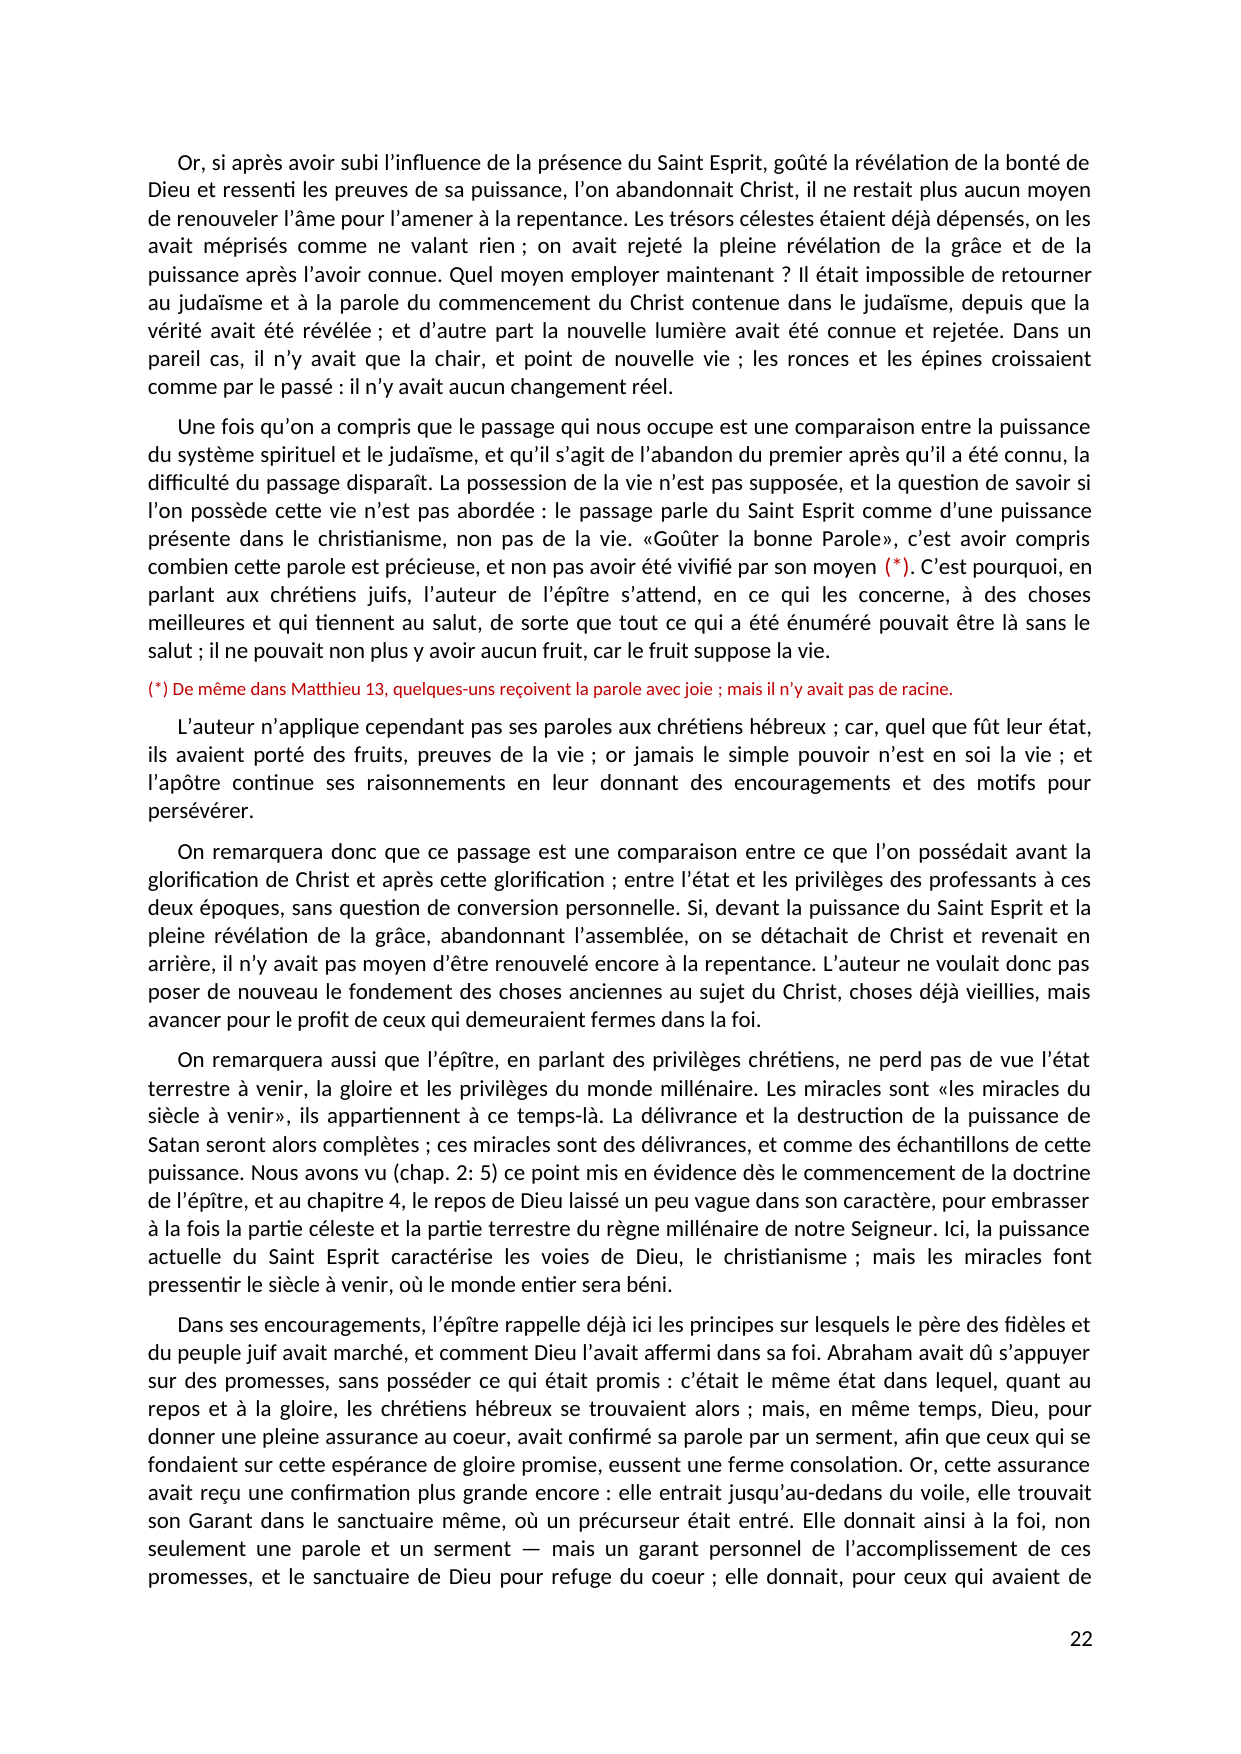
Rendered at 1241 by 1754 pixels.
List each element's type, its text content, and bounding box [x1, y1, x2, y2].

text Une fois qu’on a compris que le passage qui nous occupe est une comparaison entre la puissance du système spirituel et le judaïsme, et qu’il s’agit de l’abandon du premier après qu’il a été connu, la difficulté du passage disparaît. La possession de la vie n’est pas supposée, et la question de savoir si l’on possède cette vie n’est pas abordée : le passage parle du Saint Esprit comme d’une puissance présente dans le christianisme, non pas de la vie. «Goûter la bonne Parole», c’est avoir compris combien cette parole est précieuse, et non pas avoir été vivifié par son moyen (*). C’est pourquoi, en parlant aux chrétiens juifs, l’auteur de l’épître s’attend, en ce qui les concerne, à des choses meilleures et qui tiennent au salut, de sorte que tout ce qui a été énuméré pouvait être là sans le salut ; il ne pouvait non plus y avoir aucun fruit, car le fruit suppose la vie. [148, 412, 1093, 664]
text (*) De même dans Matthieu 13, quelques-uns reçoivent la parole avec joie ; mais il n’y avait pas de racine. [148, 677, 1093, 700]
text Or, si après avoir subi l’influence de la présence du Saint Esprit, goûté la révélation de la bonté de Dieu et ressenti les preuves de sa puissance, l’on abandonnait Christ, il ne restait plus aucun moyen de renouveler l’âme pour l’amener à la repentance. Les trésors célestes étaient déjà dépensés, on les avait méprisés comme ne valant rien ; on avait rejeté la pleine révélation de la grâce et de la puissance après l’avoir connue. Quel moyen employer maintenant ? Il était impossible de retourner au judaïsme et à la parole du commencement du Christ contenue dans le judaïsme, depuis que la vérité avait été révélée ; et d’autre part la nouvelle lumière avait été connue et rejetée. Dans un pareil cas, il n’y avait que la chair, et point de nouvelle vie ; les ronces et les épines croissaient comme par le passé : il n’y avait aucun changement réel. [148, 148, 1093, 400]
text On remarquera donc que ce passage est une comparaison entre ce que l’on possédait avant la glorification de Christ et après cette glorification ; entre l’état et les privilèges des professants à ces deux époques, sans question de conversion personnelle. Si, devant la puissance du Saint Esprit et la pleine révélation de la grâce, abandonnant l’assemblée, on se détachait de Christ et revenait en arrière, il n’y avait pas moyen d’être renouvelé encore à la repentance. L’auteur ne voulait donc pas poser de nouveau le fondement des choses anciennes au sujet du Christ, choses déjà vieillies, mais avancer pour le profit de ceux qui demeuraient fermes dans la foi. [148, 837, 1093, 1033]
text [148, 1310, 1093, 1591]
text L’auteur n’applique cependant pas ses paroles aux chrétiens hébreux ; car, quel que fût leur état, ils avaient porté des fruits, preuves de la vie ; or jamais le simple pouvoir n’est en soi la vie ; et l’apôtre continue ses raisonnements en leur donnant des encouragements et des motifs pour persévérer. [148, 712, 1093, 824]
text On remarquera aussi que l’épître, en parlant des privilèges chrétiens, ne perd pas de vue l’état terrestre à venir, la gloire et les privilèges du monde millénaire. Les miracles sont «les miracles du siècle à venir», ils appartiennent à ce temps-là. La délivrance et la destruction de la puissance de Satan seront alors complètes ; ces miracles sont des délivrances, et comme des échantillons de cette puissance. Nous avons vu (chap. 2: 5) ce point mis en évidence dès le commencement de la doctrine de l’épître, et au chapitre 4, le repos de Dieu laissé un peu vague dans son caractère, pour embrasser à la fois la partie céleste et la partie terrestre du règne millénaire de notre Seigneur. Ici, la puissance actuelle du Saint Esprit caractérise les voies de Dieu, le christianisme ; mais les miracles font pressentir le siècle à venir, où le monde entier sera béni. [148, 1046, 1093, 1298]
